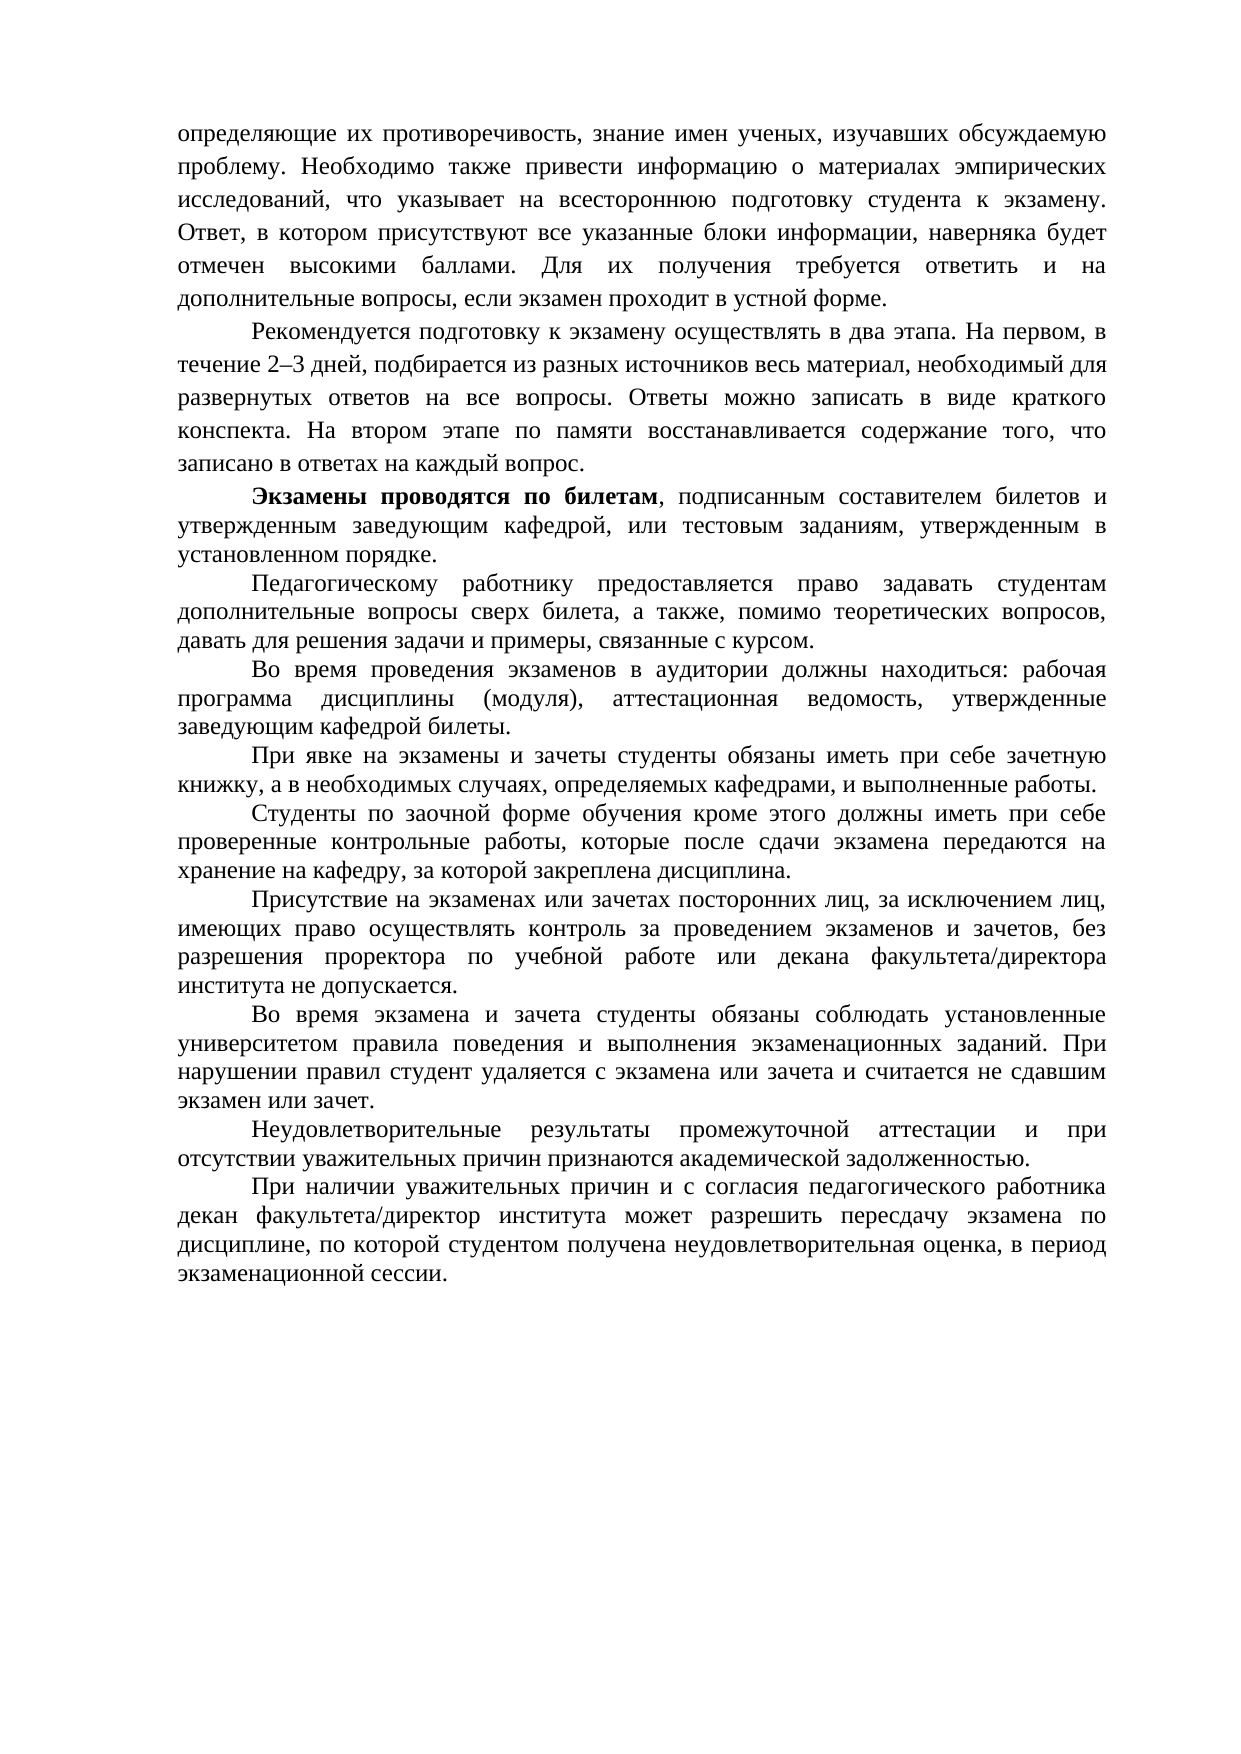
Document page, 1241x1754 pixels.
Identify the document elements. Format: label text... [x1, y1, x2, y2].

text Экзамены проводятся по билетам, подписанным составителем билетов и утвержденным заведующим кафедрой, или тестовым заданиям, утвержденным в установленном порядке. [177, 481, 1107, 568]
text Студенты по заочной форме обучения кроме этого должны иметь при себе проверенные контрольные работы, которые после сдачи экзамена передаются на хранение на кафедру, за которой закреплена дисциплина. [177, 798, 1107, 884]
text Неудовлетворительные результаты промежуточной аттестации и при отсутствии уважительных причин признаются академической задолженностью. [177, 1114, 1107, 1171]
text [177, 118, 1107, 312]
text Педагогическому работнику предоставляется право задавать студентам дополнительные вопросы сверх билета, а также, помимо теоретических вопросов, давать для решения задачи и примеры, связанные с курсом. [177, 568, 1107, 654]
text Рекомендуется подготовку к экзамену осуществлять в два этапа. На первом, в течение 2–3 дней, подбирается из разных источников весь материал, необходимый для развернутых ответов на все вопросы. Ответы можно записать в виде краткого конспекта. На втором этапе по памяти восстанавливается содержание того, что записано в ответах на каждый вопрос. [177, 316, 1107, 477]
text Во время экзамена и зачета студенты обязаны соблюдать установленные университетом правила поведения и выполнения экзаменационных заданий. При нарушении правил студент удаляется с экзамена или зачета и считается не сдавшим экзамен или зачет. [177, 999, 1107, 1114]
text Во время проведения экзаменов в аудитории должны находиться: рабочая программа дисциплины (модуля), аттестационная ведомость, утвержденные заведующим кафедрой билеты. [177, 654, 1107, 740]
text При явке на экзамены и зачеты студенты обязаны иметь при себе зачетную книжку, а в необходимых случаях, определяемых кафедрами, и выполненные работы. [177, 740, 1107, 798]
text Присутствие на экзаменах или зачетах посторонних лиц, за исключением лиц, имеющих право осуществлять контроль за проведением экзаменов и зачетов, без разрешения проректора по учебной работе или декана факультета/директора института не допускается. [177, 884, 1107, 999]
text При наличии уважительных причин и с согласия педагогического работника декан факультета/директор института может разрешить пересдачу экзамена по дисциплине, по которой студентом получена неудовлетворительная оценка, в период экзаменационной сессии. [177, 1171, 1107, 1286]
